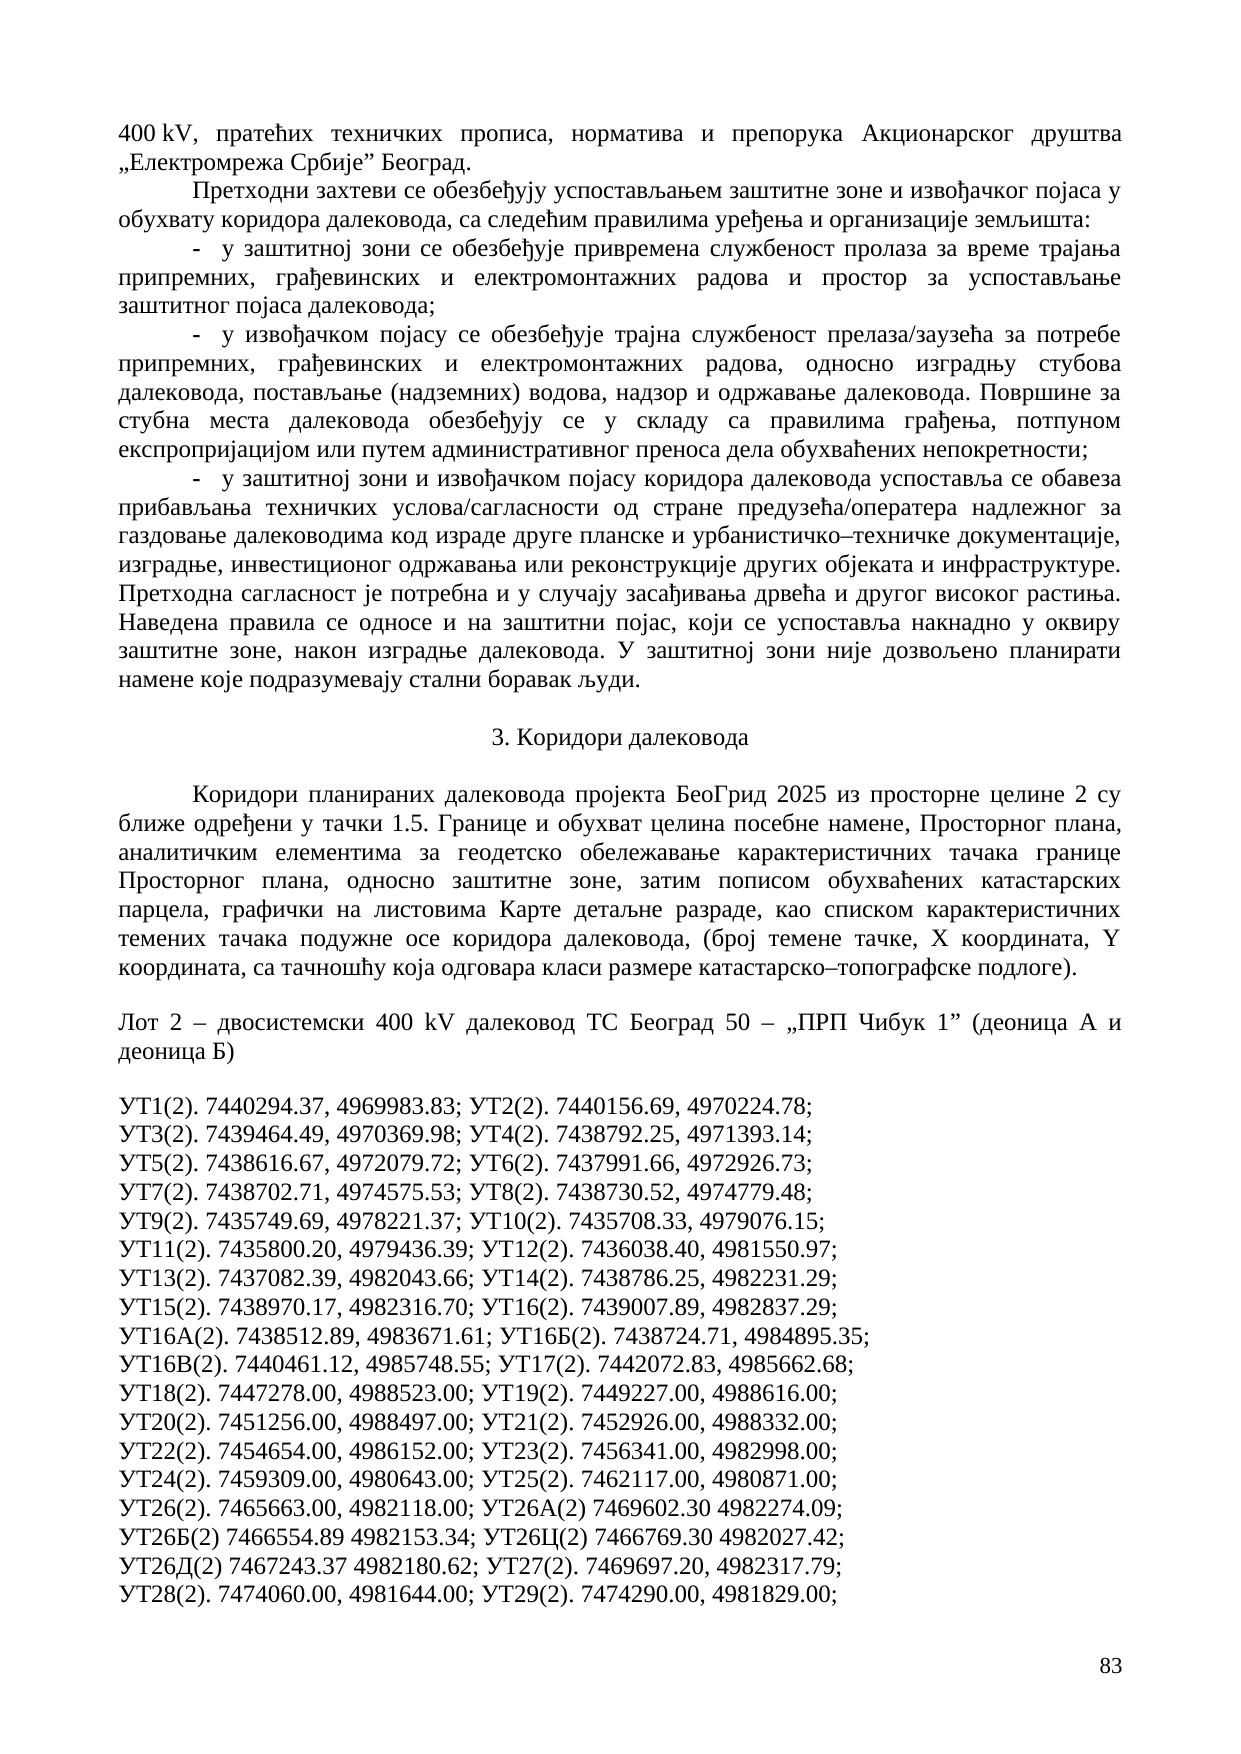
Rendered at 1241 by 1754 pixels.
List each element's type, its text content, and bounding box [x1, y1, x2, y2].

list у заштитној зони се обезбеђује привремена службеност пролаза за време трајања припремних, грађевинских и електромонтажних радова и простор за успостављање заштитног појаса далековода; [118, 233, 1122, 319]
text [118, 118, 1122, 176]
text Лот 2 – двосистемски 400 kV далековод ТС Београд 50 – „ПРП Чибук 1ˮ (деоница А и деоница Б) [118, 1007, 1122, 1064]
text УТ16A(2). 7438512.89, 4983671.61; УТ16Б(2). 7438724.71, 4984895.35; [118, 1321, 1122, 1349]
text УТ20(2). 7451256.00, 4988497.00; УТ21(2). 7452926.00, 4988332.00; [118, 1407, 1122, 1436]
text УТ3(2). 7439464.49, 4970369.98; УТ4(2). 7438792.25, 4971393.14; [118, 1119, 1122, 1148]
text УТ7(2). 7438702.71, 4974575.53; УТ8(2). 7438730.52, 4974779.48; [118, 1177, 1122, 1206]
text УТ5(2). 7438616.67, 4972079.72; УТ6(2). 7437991.66, 4972926.73; [118, 1148, 1122, 1177]
list у заштитној зони и извођачком појасу коридора далековода успоставља се обавеза прибављања техничких услова/сагласности од стране предузећа/оператера надлежног за газдовање далеководима код израде друге планске и урбанистичко–техничке документације, изградње, инвестиционог одржавања или реконструкције других објеката и инфраструктуре. Претходна сагласност је потребна и у случају засађивања дрвећа и другог високог растиња. Наведена правила се односе и на заштитни појас, који се успоставља накнадно у оквиру заштитне зоне, након изградње далековода. У заштитној зони није дозвољено планирати намене које подразумевају стални боравак људи. [118, 463, 1122, 693]
text УТ26Б(2) 7466554.89 4982153.34; УТ26Ц(2) 7466769.30 4982027.42; [118, 1522, 1122, 1551]
text УТ26(2). 7465663.00, 4982118.00; УТ26А(2) 7469602.30 4982274.09; [118, 1493, 1122, 1522]
list у извођачком појасу се обезбеђује трајна службеност прелаза/заузећа за потребе припремних, грађевинских и електромонтажних радова, односно изградњу стубова далековода, постављање (надземних) водова, надзор и одржавање далековода. Површине за стубна места далековода обезбеђују се у складу са правилима грађења, потпуном експропријацијом или путем административног преноса дела обухваћених непокретности; [118, 319, 1122, 463]
text УТ28(2). 7474060.00, 4981644.00; УТ29(2). 7474290.00, 4981829.00; [118, 1579, 1122, 1608]
text УТ9(2). 7435749.69, 4978221.37; УТ10(2). 7435708.33, 4979076.15; [118, 1206, 1122, 1234]
text УТ26Д(2) 7467243.37 4982180.62; УТ27(2). 7469697.20, 4982317.79; [118, 1551, 1122, 1579]
text Коридори планираних далековода пројекта БеоГрид 2025 из просторне целине 2 су ближе одређени у тачки 1.5. Границе и обухват целина посебне намене, Просторног плана, аналитичким елементима за геодетско обележавање карактеристичних тачака границе Просторног плана, односно заштитне зоне, затим пописом обухваћених катастарских парцела, графички на листовима Карте детаљне разраде, као списком карактеристичних темених тачака подужне осе коридора далековода, (број темене тачке, X координата, Y координата, са тачношћу која одговара класи размере катастарско–топографске подлоге). [118, 779, 1122, 981]
text УТ16В(2). 7440461.12, 4985748.55; УТ17(2). 7442072.83, 4985662.68; [118, 1349, 1122, 1378]
text УТ24(2). 7459309.00, 4980643.00; УТ25(2). 7462117.00, 4980871.00; [118, 1464, 1122, 1493]
text УТ22(2). 7454654.00, 4986152.00; УТ23(2). 7456341.00, 4982998.00; [118, 1436, 1122, 1464]
text УТ11(2). 7435800.20, 4979436.39; УТ12(2). 7436038.40, 4981550.97; [118, 1234, 1122, 1263]
text УТ13(2). 7437082.39, 4982043.66; УТ14(2). 7438786.25, 4982231.29; [118, 1263, 1122, 1292]
subtitle 3. Коридори далековода [118, 722, 1122, 751]
text Претходни захтеви се обезбеђују успостављањем заштитне зоне и извођачког појаса у обухвату коридора далековода, са следећим правилима уређења и организације земљишта: [118, 176, 1122, 233]
text УТ1(2). 7440294.37, 4969983.83; УТ2(2). 7440156.69, 4970224.78; [118, 1091, 1122, 1119]
text УТ18(2). 7447278.00, 4988523.00; УТ19(2). 7449227.00, 4988616.00; [118, 1378, 1122, 1407]
text УТ15(2). 7438970.17, 4982316.70; УТ16(2). 7439007.89, 4982837.29; [118, 1292, 1122, 1321]
